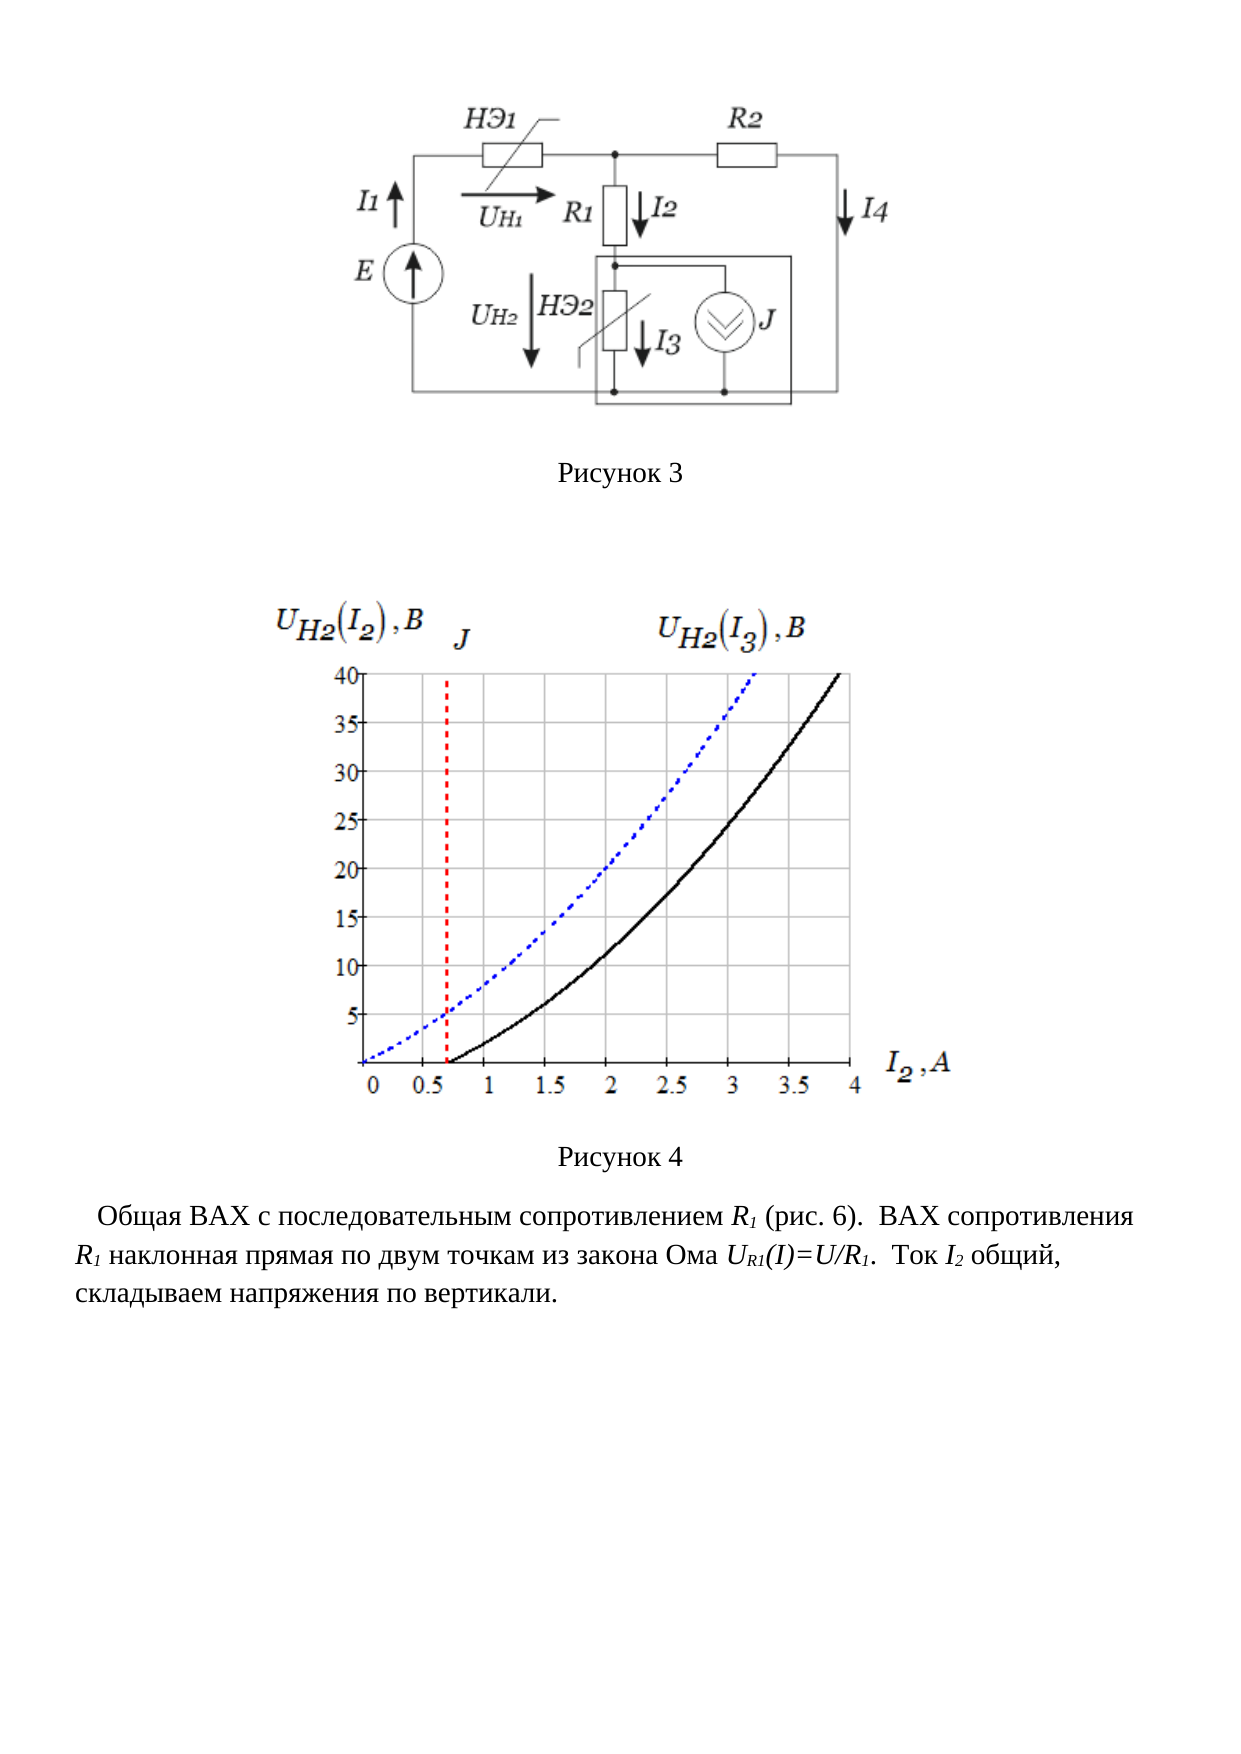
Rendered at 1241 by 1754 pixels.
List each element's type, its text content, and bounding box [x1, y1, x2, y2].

picture [253, 573, 987, 1114]
picture [332, 75, 908, 430]
text Рисунок 3 [75, 455, 1165, 489]
text Рисунок 4 [75, 1139, 1165, 1173]
text Общая ВАХ с последовательным сопротивлением R1 (рис. 6). ВАХ сопротивления R1 наклонная прямая по двум точкам из закона Ома UR1(I)=U/R1. Ток I2 общий, складываем напряжения по вертикали. [75, 1198, 1165, 1309]
